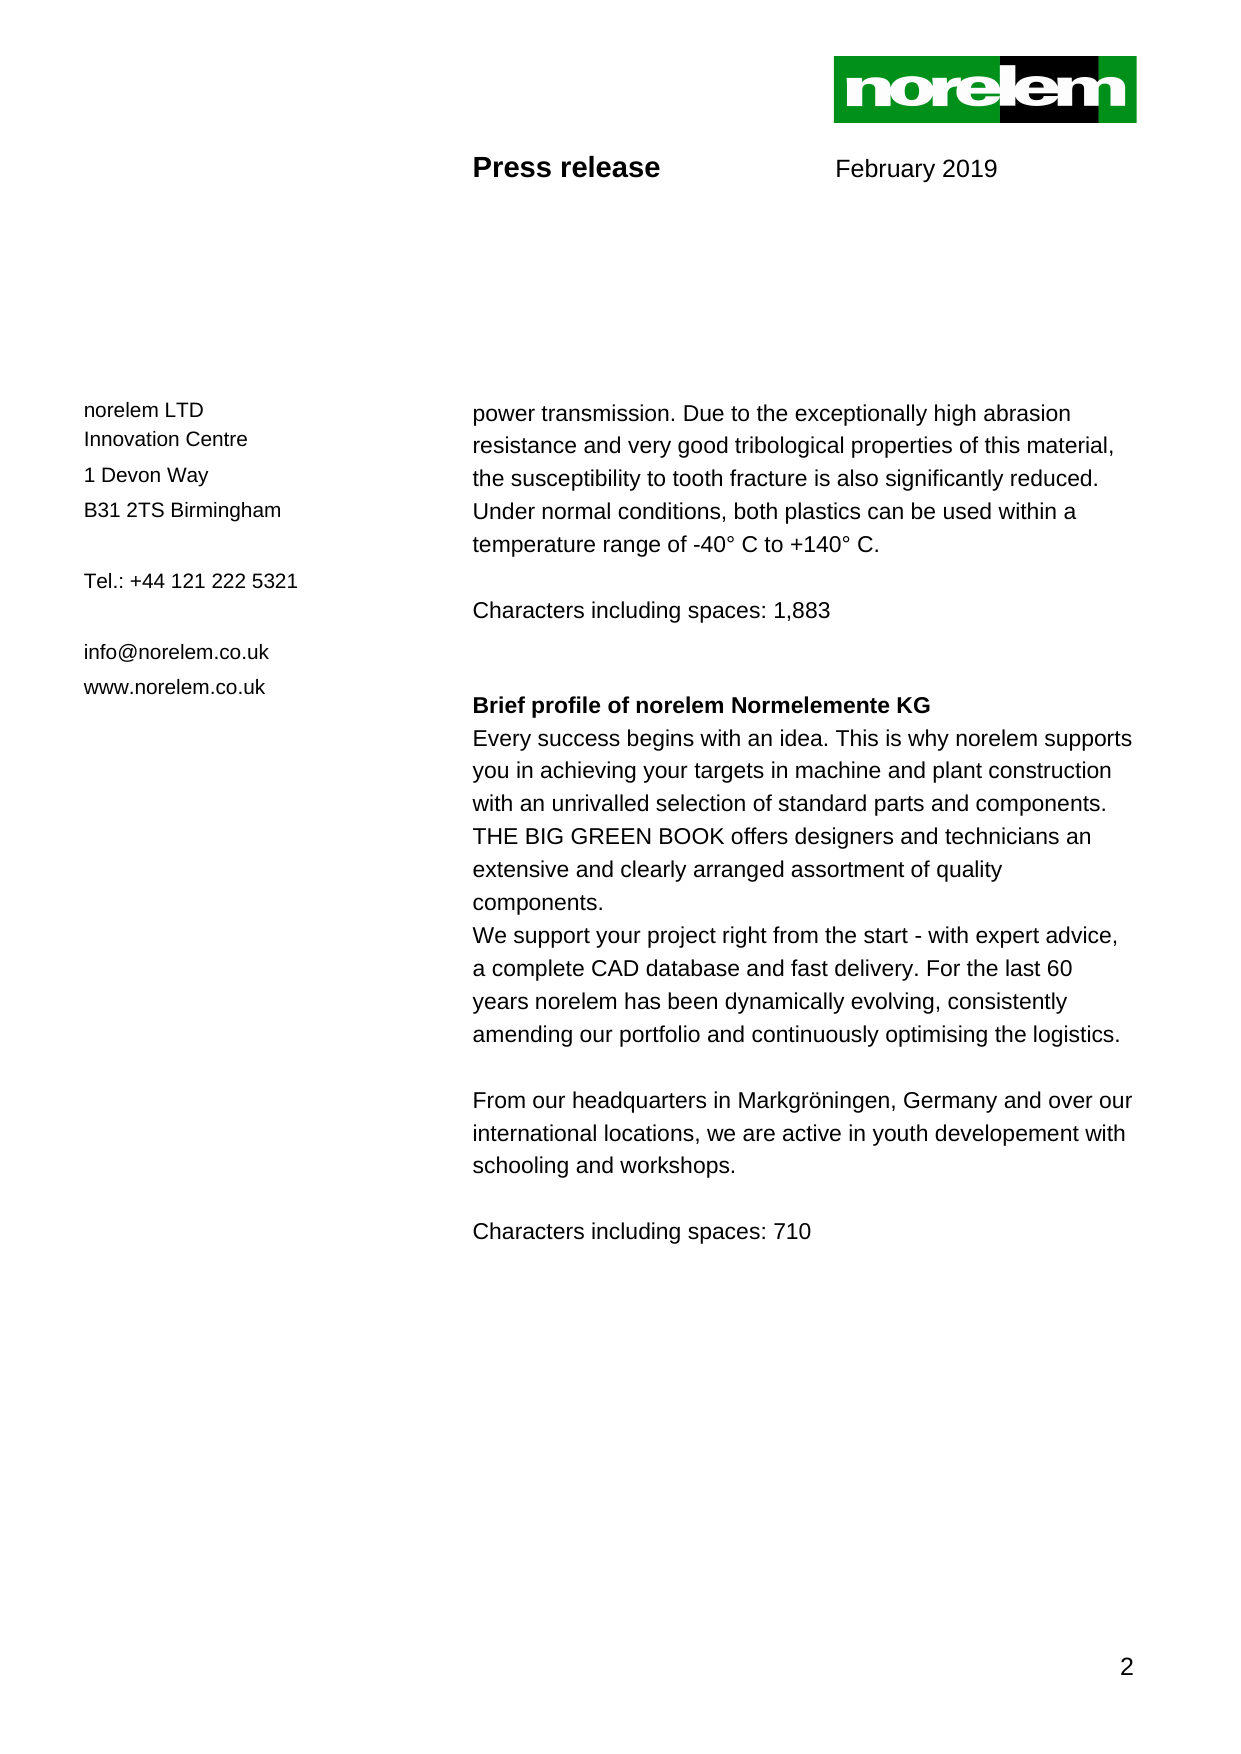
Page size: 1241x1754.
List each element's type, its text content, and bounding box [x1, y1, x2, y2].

picture [833, 56, 1137, 123]
text Under normal conditions, both plastics can be used within a temperature range of -40° C to +140° C. [472, 498, 1134, 558]
text Characters including spaces: 1,883 [472, 597, 1134, 623]
subtitle Brief profile of norelem Normelemente KG [472, 692, 1134, 718]
text Characters including spaces: 710 [472, 1218, 1134, 1245]
text We support your project right from the start - with expert advice, a complete CAD database and fast delivery. For the last 60 years norelem has been dynamically evolving, consistently amending our portfolio and continuously optimising the logistics. [472, 922, 1134, 1047]
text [472, 399, 1134, 492]
text Every success begins with an idea. This is why norelem supports you in achieving your targets in machine and plant construction with an unrivalled selection of standard parts and components. THE BIG GREEN BOOK offers designers and technicians an extensive and clearly arranged assortment of quality components. [472, 724, 1134, 916]
text From our headquarters in Markgröningen, Germany and over our international locations, we are active in youth developement with schooling and workshops. [472, 1087, 1134, 1179]
